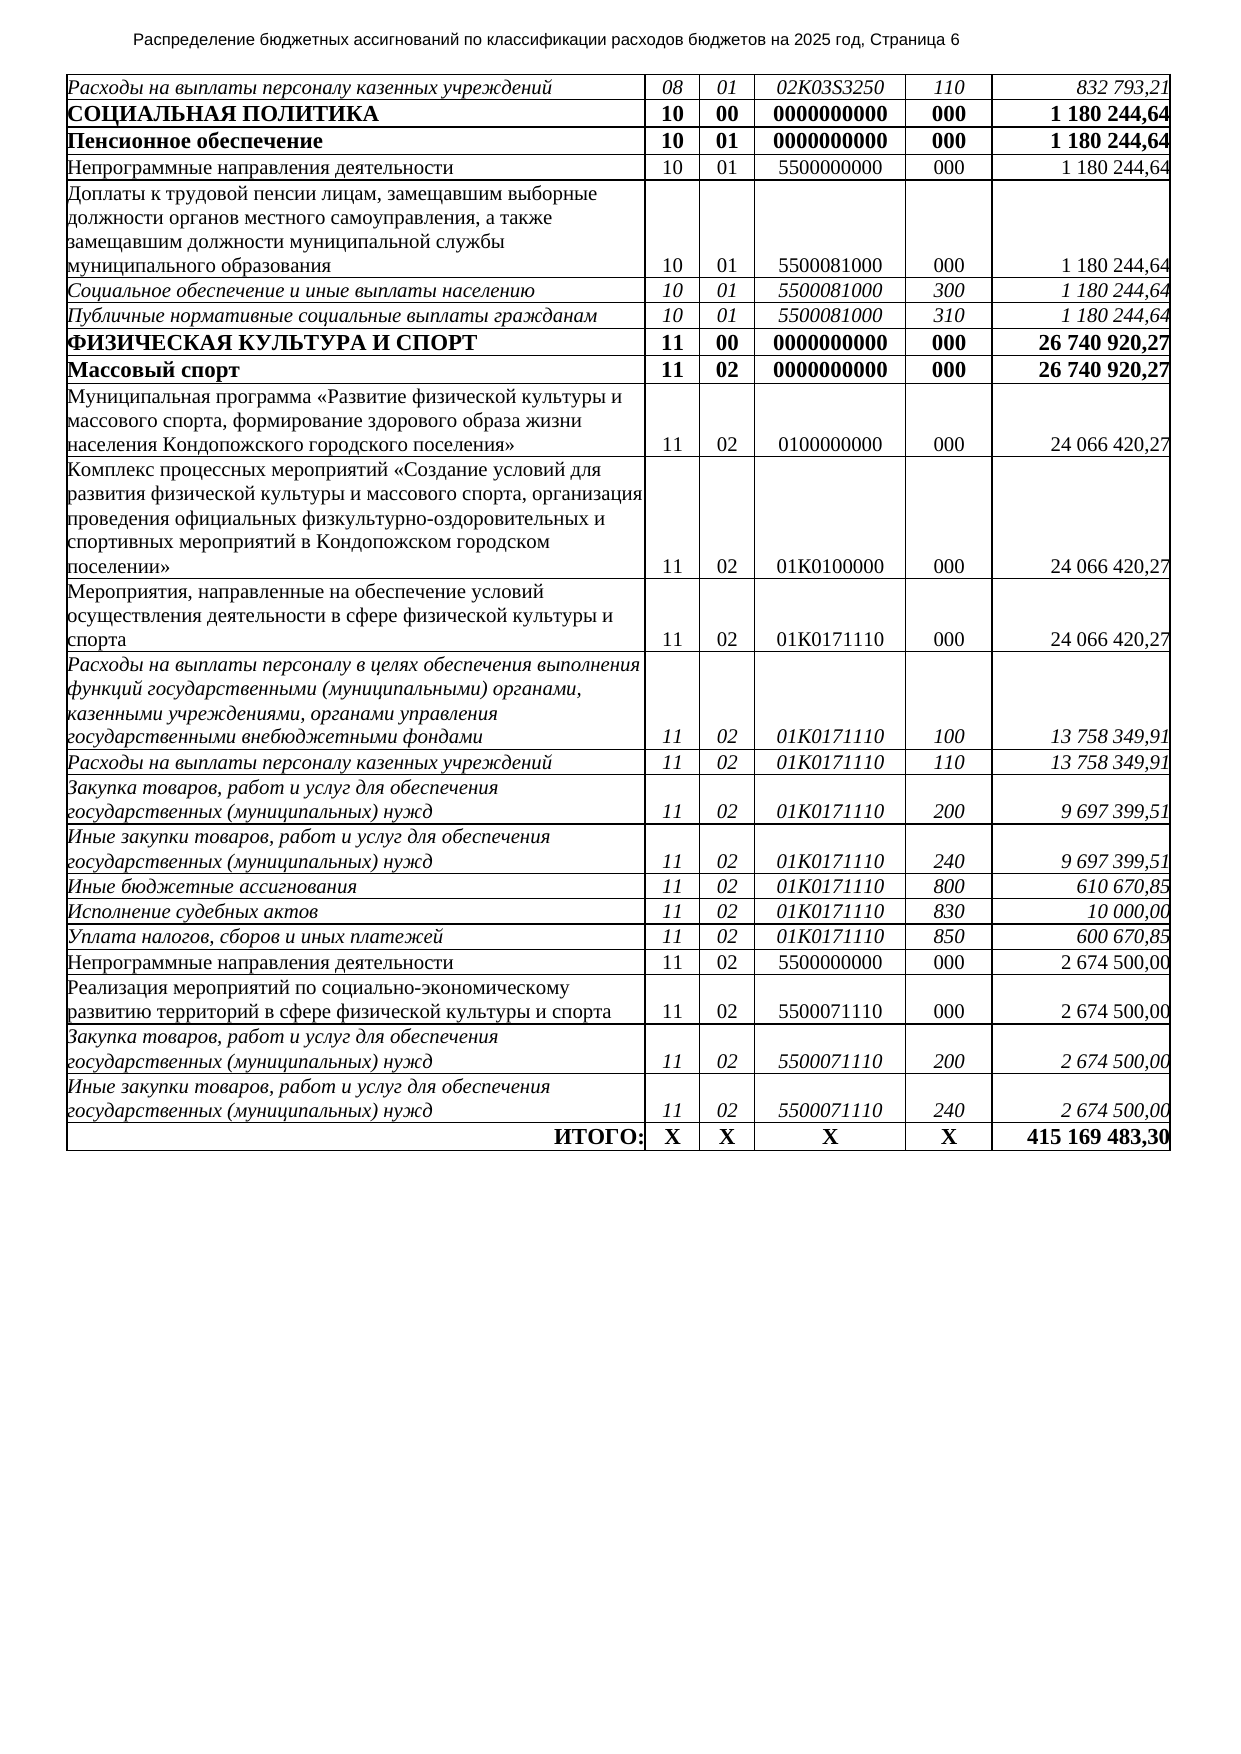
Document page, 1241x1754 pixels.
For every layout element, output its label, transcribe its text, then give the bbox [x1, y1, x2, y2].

table_cell Х [646, 1123, 699, 1149]
table_cell 02 [700, 384, 754, 456]
table_cell 01К0100000 [755, 457, 905, 578]
table_cell 240 [906, 825, 991, 873]
table_cell 01К0171110 [755, 750, 905, 774]
table_cell 24 066 420,27 [993, 579, 1169, 651]
table_cell 11 [646, 1074, 699, 1122]
table_cell Расходы на выплаты персоналу казенных учреждений [68, 75, 644, 99]
table_cell 01К0171110 [755, 579, 905, 651]
table_cell [59, 383, 66, 456]
table_cell [59, 1122, 66, 1149]
table_cell 10 000,00 [993, 899, 1169, 923]
table_cell 01 [700, 75, 754, 99]
table_cell 10 [646, 128, 699, 154]
table_cell 10 [646, 303, 699, 327]
table_cell 13 758 349,91 [993, 750, 1169, 774]
table_cell 2 674 500,00 [993, 1074, 1169, 1122]
table_cell 000 [906, 155, 991, 179]
table_cell [59, 923, 66, 948]
table_cell [59, 99, 66, 126]
table_cell 02 [700, 925, 754, 948]
table_cell 02К03S3250 [755, 75, 905, 99]
table_cell 000 [906, 457, 991, 578]
table_cell 11 [646, 579, 699, 651]
table_cell 02 [700, 652, 754, 748]
table_cell [59, 823, 66, 873]
table_cell [59, 1073, 66, 1122]
table_cell [59, 974, 66, 1023]
table_cell 1 180 244,64 [993, 100, 1169, 126]
table_cell 5500000000 [755, 155, 905, 179]
table_cell 11 [646, 329, 699, 355]
table_cell 01К0171110 [755, 925, 905, 948]
table_cell 5500071110 [755, 1074, 905, 1122]
table_cell Расходы на выплаты персоналу в целях обеспечения выполнения функций государственными (муниципальными) органами, казенными учреждениями, органами управления государственными внебюджетными фондами [68, 652, 644, 748]
table_cell 1 180 244,64 [993, 128, 1169, 154]
table_cell 800 [906, 874, 991, 898]
table_cell 11 [646, 950, 699, 974]
table_cell Х [700, 1123, 754, 1149]
table_cell Доплаты к трудовой пенсии лицам, замещавшим выборные должности органов местного самоуправления, а также замещавшим должности муниципальной службы муниципального образования [68, 181, 644, 277]
table_cell 110 [906, 750, 991, 774]
table_cell 600 670,85 [993, 925, 1169, 948]
table_cell 110 [906, 75, 991, 99]
table_cell 01 [700, 181, 754, 277]
table_cell 11 [646, 874, 699, 898]
table_cell 08 [646, 75, 699, 99]
table_cell Исполнение судебных актов [68, 899, 644, 923]
table_cell 100 [906, 652, 991, 748]
table_cell 000 [906, 100, 991, 126]
table_cell 000 [906, 975, 991, 1023]
table_cell [59, 651, 66, 748]
table_cell 02 [700, 1074, 754, 1122]
table_cell 832 793,21 [993, 75, 1169, 99]
table_cell 01К0171110 [755, 652, 905, 748]
table_cell Мероприятия, направленные на обеспечение условий осуществления деятельности в сфере физической культуры и спорта [68, 579, 644, 651]
table_cell 200 [906, 1025, 991, 1073]
table_cell [59, 873, 66, 898]
table_cell 11 [646, 1025, 699, 1073]
table_cell Уплата налогов, сборов и иных платежей [68, 925, 644, 948]
table_cell [59, 277, 66, 302]
table_cell Публичные нормативные социальные выплаты гражданам [68, 303, 644, 327]
table_cell 13 758 349,91 [993, 652, 1169, 748]
table_cell 5500071110 [755, 975, 905, 1023]
table_cell [59, 328, 66, 355]
table_cell [59, 1023, 66, 1073]
table_cell 11 [646, 384, 699, 456]
table_cell 02 [700, 1025, 754, 1073]
table_cell [59, 179, 66, 277]
table_cell Социальное обеспечение и иные выплаты населению [68, 278, 644, 302]
table_cell Массовый спорт [68, 356, 644, 383]
table_cell 10 [646, 100, 699, 126]
table_cell 02 [700, 750, 754, 774]
table_cell 0000000000 [755, 356, 905, 383]
table_cell 0000000000 [755, 329, 905, 355]
table_cell 26 740 920,27 [993, 329, 1169, 355]
table_cell 000 [906, 950, 991, 974]
table_cell 01 [700, 278, 754, 302]
table_cell 850 [906, 925, 991, 948]
table_cell 02 [700, 579, 754, 651]
table_cell 11 [646, 775, 699, 823]
table_cell 02 [700, 899, 754, 923]
table_cell Пенсионное обеспечение [68, 128, 644, 154]
table_cell 000 [906, 579, 991, 651]
table_cell Иные закупки товаров, работ и услуг для обеспечения государственных (муниципальных) нужд [68, 825, 644, 873]
table_cell СОЦИАЛЬНАЯ ПОЛИТИКА [68, 100, 644, 126]
table_cell 02 [700, 457, 754, 578]
table_cell [59, 749, 66, 774]
table_cell 300 [906, 278, 991, 302]
table_cell 01К0171110 [755, 775, 905, 823]
table_cell 000 [906, 384, 991, 456]
table_cell 11 [646, 925, 699, 948]
table_cell 24 066 420,27 [993, 457, 1169, 578]
table_cell 1 180 244,64 [993, 303, 1169, 327]
table_cell 1 180 244,64 [993, 155, 1169, 179]
table_cell [59, 898, 66, 923]
table_cell 01К0171110 [755, 899, 905, 923]
table_cell 2 674 500,00 [993, 975, 1169, 1023]
table_cell 10 [646, 181, 699, 277]
table_cell 02 [700, 356, 754, 383]
table_cell 11 [646, 975, 699, 1023]
table_cell 11 [646, 825, 699, 873]
table_cell Закупка товаров, работ и услуг для обеспечения государственных (муниципальных) нужд [68, 1025, 644, 1073]
table_cell 830 [906, 899, 991, 923]
table_cell [59, 302, 66, 327]
table_cell 1 180 244,64 [993, 278, 1169, 302]
table_cell 2 674 500,00 [993, 950, 1169, 974]
table_cell 5500081000 [755, 278, 905, 302]
table_cell [59, 456, 66, 578]
table_cell Иные закупки товаров, работ и услуг для обеспечения государственных (муниципальных) нужд [68, 1074, 644, 1122]
table_cell 000 [906, 329, 991, 355]
table_cell 02 [700, 874, 754, 898]
table_cell 01 [700, 155, 754, 179]
table_cell Расходы на выплаты персоналу казенных учреждений [68, 750, 644, 774]
table_cell 01 [700, 128, 754, 154]
table_cell [59, 74, 66, 99]
table_cell Непрограммные направления деятельности [68, 155, 644, 179]
table_cell 240 [906, 1074, 991, 1122]
table_cell [59, 355, 66, 383]
table_cell 000 [906, 181, 991, 277]
table_cell 0000000000 [755, 100, 905, 126]
table_cell 11 [646, 457, 699, 578]
table_cell 9 697 399,51 [993, 825, 1169, 873]
table_cell 000 [906, 356, 991, 383]
table_cell 5500071110 [755, 1025, 905, 1073]
table_cell 5500081000 [755, 181, 905, 277]
table_cell 5500081000 [755, 303, 905, 327]
table_cell ИТОГО: [68, 1123, 644, 1149]
table_cell 24 066 420,27 [993, 384, 1169, 456]
table_cell Непрограммные направления деятельности [68, 950, 644, 974]
table_cell 1 180 244,64 [993, 181, 1169, 277]
table_cell 000 [906, 128, 991, 154]
table_cell [59, 949, 66, 974]
table_cell Х [906, 1123, 991, 1149]
table_cell 01К0171110 [755, 825, 905, 873]
table_cell 11 [646, 356, 699, 383]
table_cell 11 [646, 899, 699, 923]
table_cell Иные бюджетные ассигнования [68, 874, 644, 898]
table_cell [59, 774, 66, 823]
table_cell 200 [906, 775, 991, 823]
table_cell 11 [646, 750, 699, 774]
table_cell 01К0171110 [755, 874, 905, 898]
table_cell 11 [646, 652, 699, 748]
table_cell Комплекс процессных мероприятий «Создание условий для развития физической культуры и массового спорта, организация проведения официальных физкультурно-оздоровительных и спортивных мероприятий в Кондопожском городском поселении» [68, 457, 644, 578]
table_cell Муниципальная программа «Развитие физической культуры и массового спорта, формирование здорового образа жизни населения Кондопожского городского поселения» [68, 384, 644, 456]
table_cell 5500000000 [755, 950, 905, 974]
table_cell [59, 126, 66, 154]
table_cell 0000000000 [755, 128, 905, 154]
table_cell 415 169 483,30 [993, 1123, 1169, 1149]
table_cell 02 [700, 950, 754, 974]
table_cell 26 740 920,27 [993, 356, 1169, 383]
table_cell 610 670,85 [993, 874, 1169, 898]
table_cell ФИЗИЧЕСКАЯ КУЛЬТУРА И СПОРТ [68, 329, 644, 355]
table_cell 0100000000 [755, 384, 905, 456]
table_cell 00 [700, 100, 754, 126]
table_cell 10 [646, 155, 699, 179]
table_cell [59, 154, 66, 179]
table_cell 310 [906, 303, 991, 327]
table_cell 02 [700, 975, 754, 1023]
table_cell Х [755, 1123, 905, 1149]
table_cell 02 [700, 775, 754, 823]
table_cell 10 [646, 278, 699, 302]
table_cell 9 697 399,51 [993, 775, 1169, 823]
table_cell 02 [700, 825, 754, 873]
table_cell 2 674 500,00 [993, 1025, 1169, 1073]
table_cell 01 [700, 303, 754, 327]
table_cell Реализация мероприятий по социально-экономическому развитию территорий в сфере физической культуры и спорта [68, 975, 644, 1023]
table_cell Закупка товаров, работ и услуг для обеспечения государственных (муниципальных) нужд [68, 775, 644, 823]
table_cell 00 [700, 329, 754, 355]
table_cell [59, 578, 66, 651]
